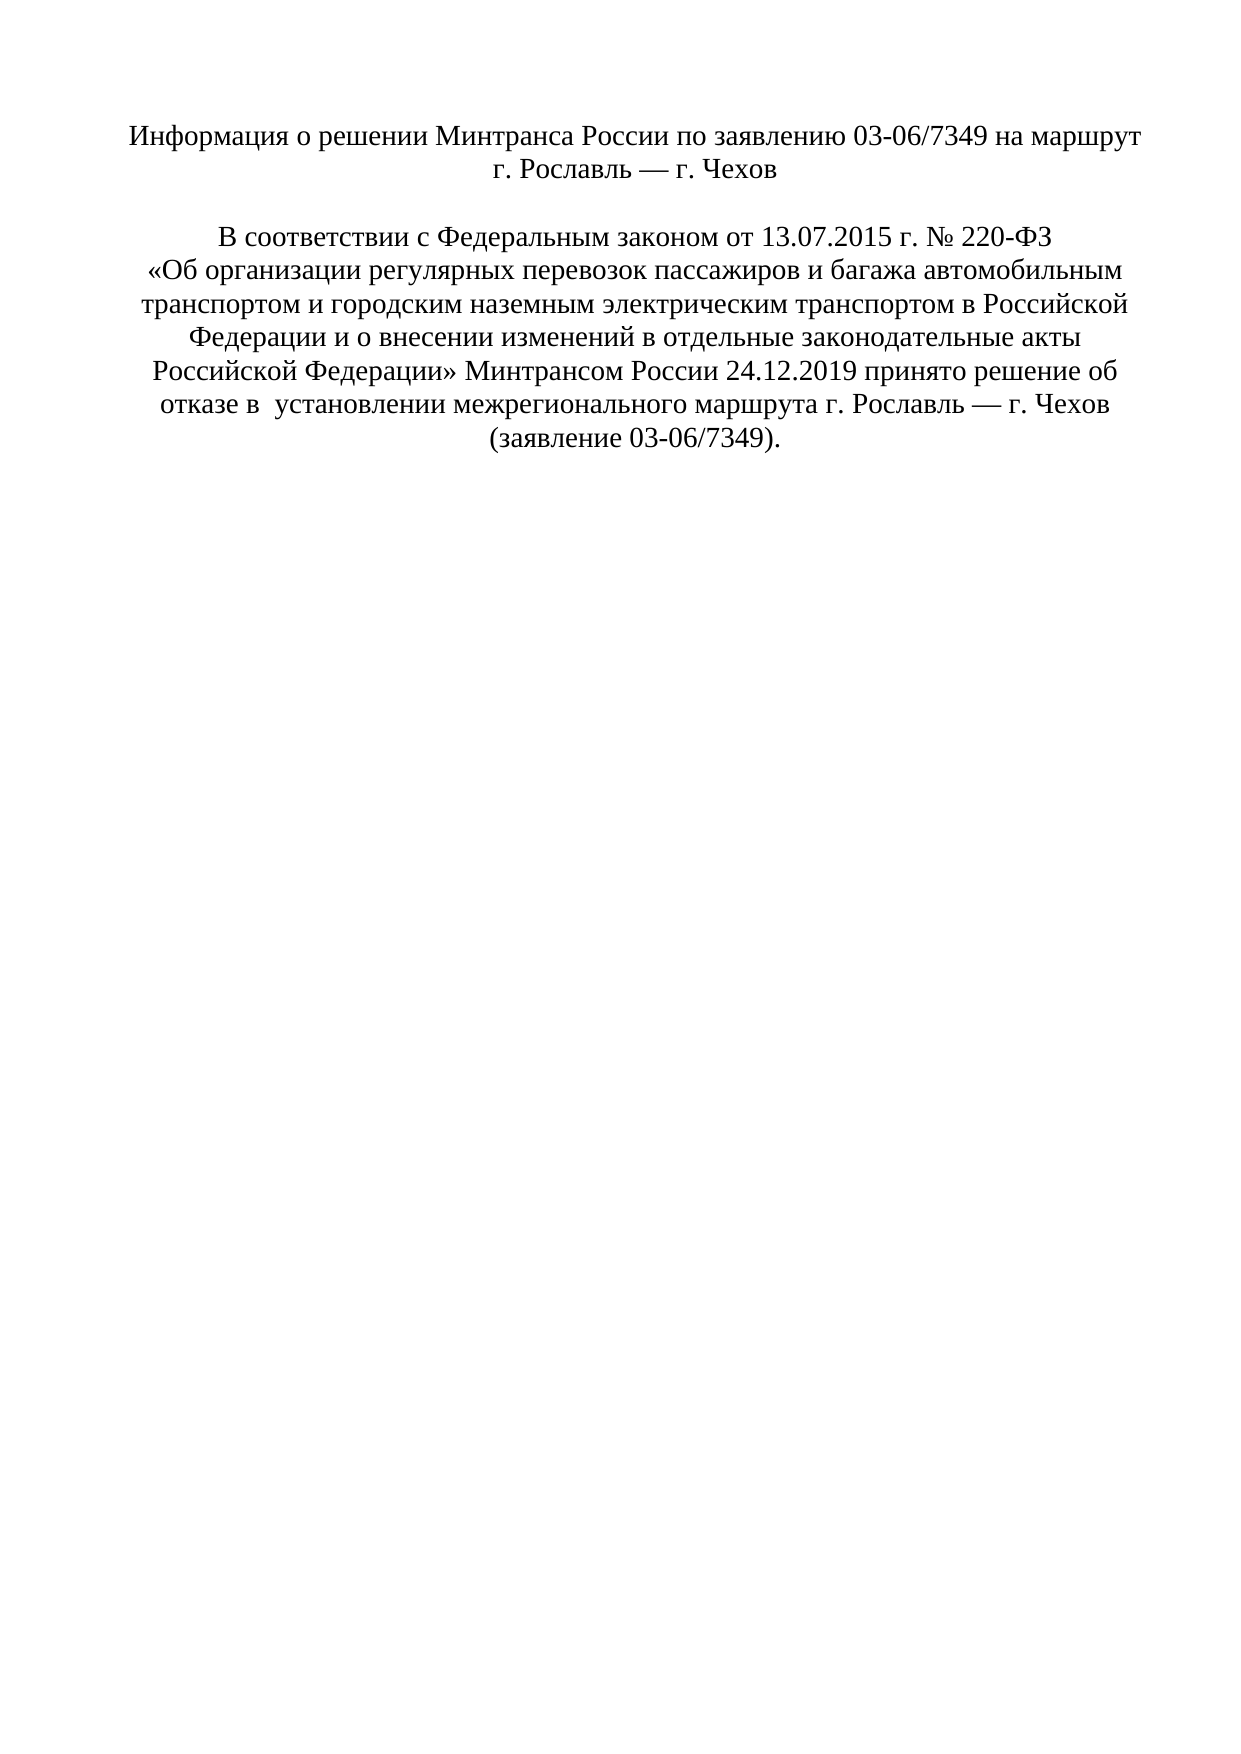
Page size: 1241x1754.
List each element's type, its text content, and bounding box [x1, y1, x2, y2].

text В соответствии с Федеральным законом от 13.07.2015 г. № 220-ФЗ «Об организации регулярных перевозок пассажиров и багажа автомобильным транспортом и городским наземным электрическим транспортом в Российской Федерации и о внесении изменений в отдельные законодательные акты Российской Федерации» Минтрансом России 24.12.2019 принято решение об отказе в установлении межрегионального маршрута г. Рославль — г. Чехов (заявление 03-06/7349). [118, 219, 1152, 453]
text Информация о решении Минтранса России по заявлению 03-06/7349 на маршрут г. Рославль — г. Чехов [118, 118, 1152, 185]
